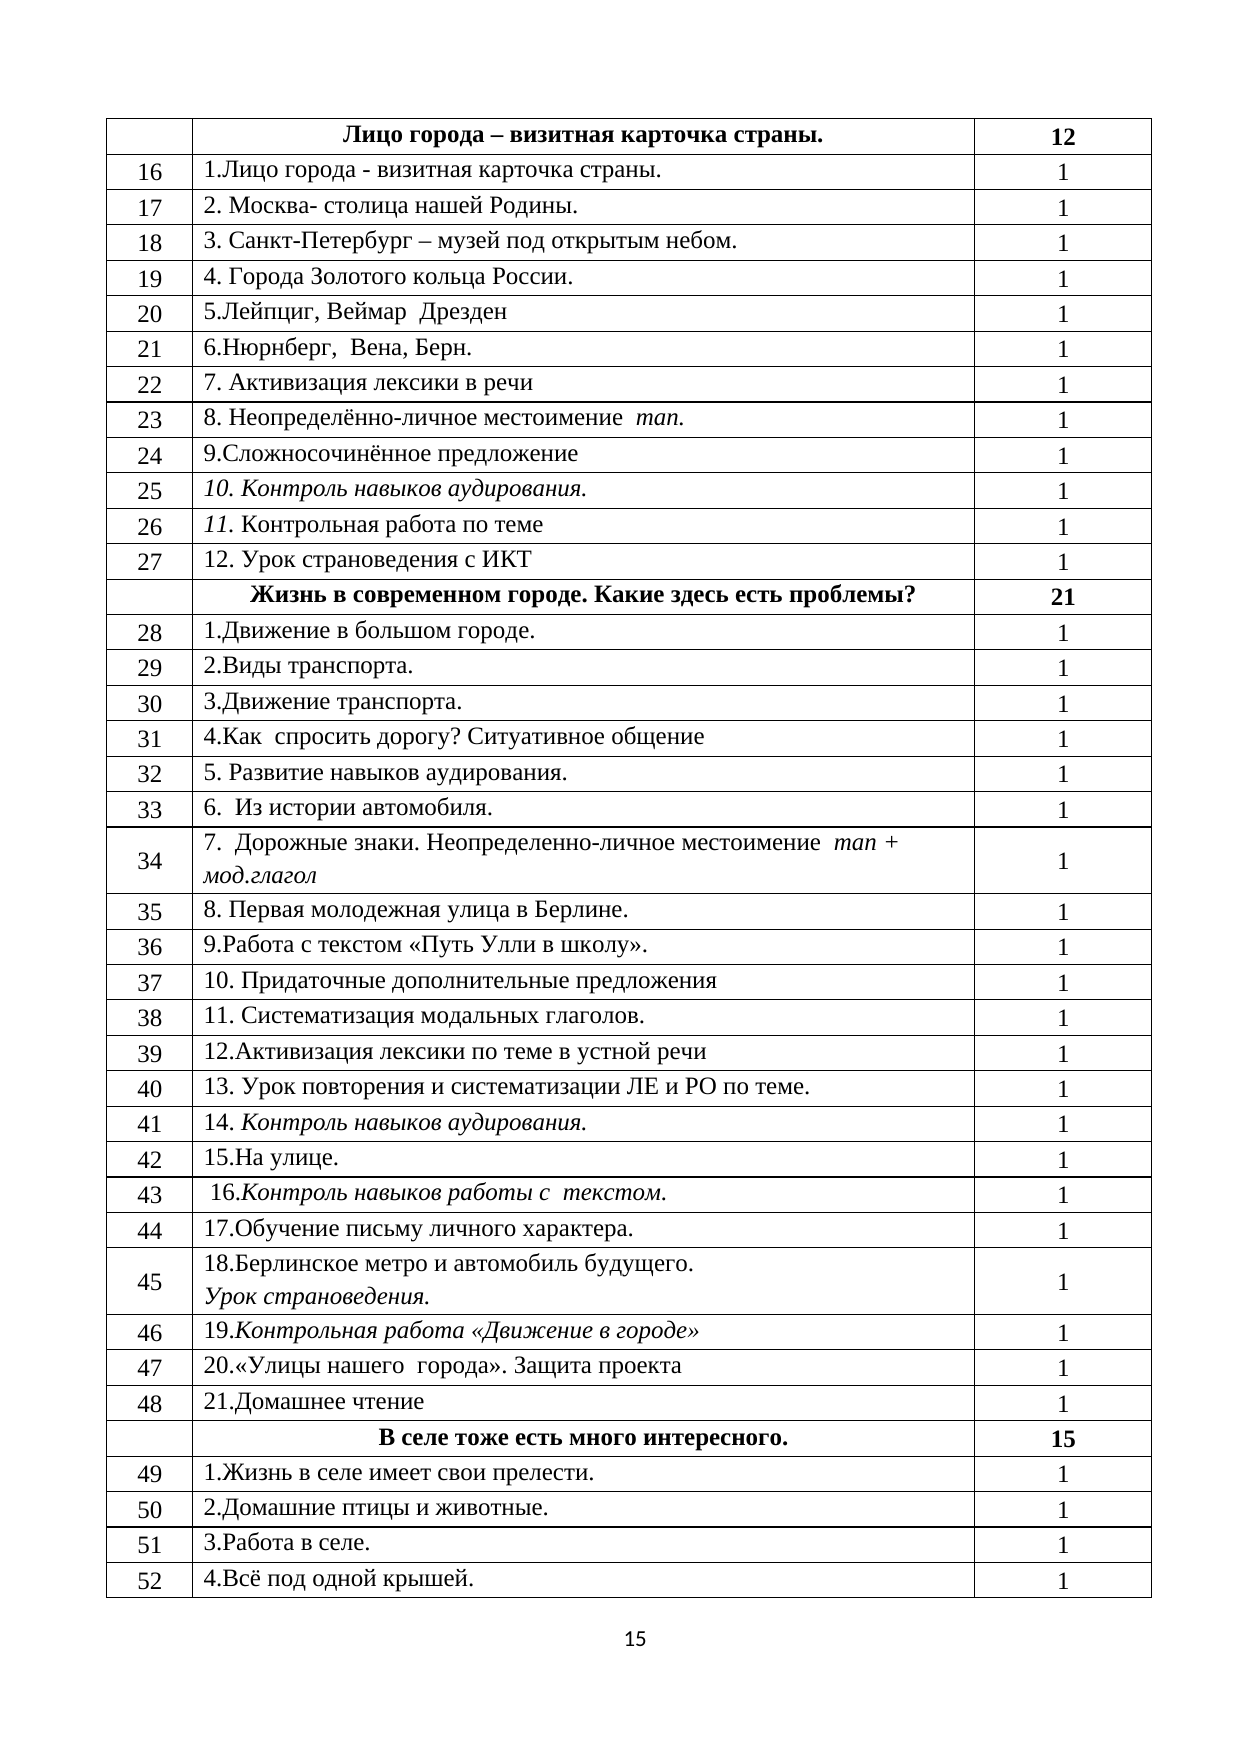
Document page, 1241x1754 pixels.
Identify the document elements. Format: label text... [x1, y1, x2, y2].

table_cell [107, 119, 192, 153]
table_cell 28 [107, 615, 192, 649]
table_cell 1 [975, 190, 1151, 224]
table_cell 1 [975, 332, 1151, 366]
table_cell 1 [975, 367, 1151, 401]
table_cell 52 [107, 1563, 192, 1597]
table_cell 15.На улице. [193, 1142, 974, 1176]
table_cell 46 [107, 1315, 192, 1349]
table_cell 11. Контрольная работа по теме [193, 509, 974, 543]
table_cell 1 [975, 296, 1151, 331]
table_cell Жизнь в современном городе. Какие здесь есть проблемы? [193, 580, 974, 614]
table_cell 19.Контрольная работа «Движение в городе» [193, 1315, 974, 1349]
table_cell 2. Москва- столица нашей Родины. [193, 190, 974, 224]
table_cell 1 [975, 473, 1151, 508]
table_cell 2.Виды транспорта. [193, 650, 974, 685]
table_cell 1 [975, 261, 1151, 295]
table_cell 12.Активизация лексики по теме в устной речи [193, 1036, 974, 1070]
table_cell 1 [975, 792, 1151, 826]
table_cell 5.Лейпциг, Веймар Дрезден [193, 296, 974, 331]
table_cell 43 [107, 1178, 192, 1212]
table_cell 1 [975, 1350, 1151, 1385]
table_cell 19 [107, 261, 192, 295]
table_cell 8. Неопределённо-личное местоимение man. [193, 403, 974, 437]
table_cell 42 [107, 1142, 192, 1176]
table_cell 20.«Улицы нашего города». Защита проекта [193, 1350, 974, 1385]
table_cell 35 [107, 894, 192, 928]
table_cell 6.Нюрнберг, Вена, Берн. [193, 332, 974, 366]
table_cell 1 [975, 1178, 1151, 1212]
table_cell 4.Как спросить дорогу? Ситуативное общение [193, 721, 974, 756]
table_cell 3.Движение транспорта. [193, 686, 974, 720]
table_cell 27 [107, 544, 192, 578]
table_cell 1.Движение в большом городе. [193, 615, 974, 649]
table_cell 36 [107, 930, 192, 964]
table_cell 12. Урок страноведения с ИКТ [193, 544, 974, 578]
table_cell 5. Развитие навыков аудирования. [193, 757, 974, 791]
table_cell 39 [107, 1036, 192, 1070]
table_cell 1 [975, 1107, 1151, 1141]
table_cell 1 [975, 155, 1151, 189]
table_cell 22 [107, 367, 192, 401]
table_cell 1 [975, 757, 1151, 791]
table_cell 17 [107, 190, 192, 224]
table_cell 49 [107, 1457, 192, 1491]
table_cell 33 [107, 792, 192, 826]
table_cell 1 [975, 403, 1151, 437]
table_cell 8. Первая молодежная улица в Берлине. [193, 894, 974, 928]
table_cell 37 [107, 965, 192, 999]
table_cell 1 [975, 225, 1151, 260]
table_cell 6. Из истории автомобиля. [193, 792, 974, 826]
table_cell 20 [107, 296, 192, 331]
table_cell 9.Сложносочинённое предложение [193, 438, 974, 472]
table_cell 30 [107, 686, 192, 720]
table_cell 1 [975, 828, 1151, 893]
table_cell 34 [107, 828, 192, 893]
table_cell 44 [107, 1213, 192, 1247]
table_cell 1 [975, 965, 1151, 999]
table_cell 9.Работа с текстом «Путь Улли в школу». [193, 930, 974, 964]
table_cell 1 [975, 509, 1151, 543]
table_cell 21 [975, 580, 1151, 614]
table_cell 31 [107, 721, 192, 756]
table_cell 1.Жизнь в селе имеет свои прелести. [193, 1457, 974, 1491]
table_cell 17.Обучение письму личного характера. [193, 1213, 974, 1247]
table_cell 45 [107, 1248, 192, 1314]
table_cell 1 [975, 1386, 1151, 1420]
table_cell 1 [975, 894, 1151, 928]
table_cell 16.Контроль навыков работы с текстом. [193, 1178, 974, 1212]
table_cell 48 [107, 1386, 192, 1420]
table_cell 16 [107, 155, 192, 189]
table_cell 14. Контроль навыков аудирования. [193, 1107, 974, 1141]
table_cell [107, 1421, 192, 1456]
table_cell 26 [107, 509, 192, 543]
table_cell 41 [107, 1107, 192, 1141]
table_cell 10. Придаточные дополнительные предложения [193, 965, 974, 999]
table_cell 18.Берлинское метро и автомобиль будущего. Урок страноведения. [193, 1248, 974, 1314]
table_cell 2.Домашние птицы и животные. [193, 1492, 974, 1526]
table_cell 1.Лицо города - визитная карточка страны. [193, 155, 974, 189]
table_cell 1 [975, 686, 1151, 720]
table_cell [107, 580, 192, 614]
table_cell 24 [107, 438, 192, 472]
table_cell 47 [107, 1350, 192, 1385]
table_cell 7. Активизация лексики в речи [193, 367, 974, 401]
table_cell 21 [107, 332, 192, 366]
table_cell 1 [975, 1071, 1151, 1106]
table_cell 50 [107, 1492, 192, 1526]
table_cell 3. Санкт-Петербург – музей под открытым небом. [193, 225, 974, 260]
table_cell 10. Контроль навыков аудирования. [193, 473, 974, 508]
table_cell 4.Всё под одной крышей. [193, 1563, 974, 1597]
table_cell 3.Работа в селе. [193, 1528, 974, 1562]
table_cell 29 [107, 650, 192, 685]
table_cell 15 [975, 1421, 1151, 1456]
table_cell 1 [975, 930, 1151, 964]
table_cell 1 [975, 438, 1151, 472]
table_cell 1 [975, 650, 1151, 685]
table_cell 11. Систематизация модальных глаголов. [193, 1000, 974, 1035]
table_cell 25 [107, 473, 192, 508]
table_cell 1 [975, 1213, 1151, 1247]
table_cell 1 [975, 1036, 1151, 1070]
table_cell 21.Домашнее чтение [193, 1386, 974, 1420]
table_cell 1 [975, 1000, 1151, 1035]
table_cell 12 [975, 119, 1151, 153]
table_cell 4. Города Золотого кольца России. [193, 261, 974, 295]
table_cell Лицо города – визитная карточка страны. [193, 119, 974, 153]
table_cell 1 [975, 1492, 1151, 1526]
table_cell 1 [975, 721, 1151, 756]
table_cell 1 [975, 1315, 1151, 1349]
table_cell 1 [975, 1142, 1151, 1176]
table_cell 7. Дорожные знаки. Неопределенно-личное местоимение man + мод.глагол [193, 828, 974, 893]
table_cell 1 [975, 615, 1151, 649]
table_cell 51 [107, 1528, 192, 1562]
table_cell 1 [975, 1528, 1151, 1562]
table_cell 32 [107, 757, 192, 791]
table_cell 1 [975, 1248, 1151, 1314]
table_cell В селе тоже есть много интересного. [193, 1421, 974, 1456]
table_cell 1 [975, 1457, 1151, 1491]
table_cell 18 [107, 225, 192, 260]
table_cell 1 [975, 544, 1151, 578]
table_cell 1 [975, 1563, 1151, 1597]
table_cell 23 [107, 403, 192, 437]
table_cell 13. Урок повторения и систематизации ЛЕ и РО по теме. [193, 1071, 974, 1106]
table_cell 38 [107, 1000, 192, 1035]
table_cell 40 [107, 1071, 192, 1106]
